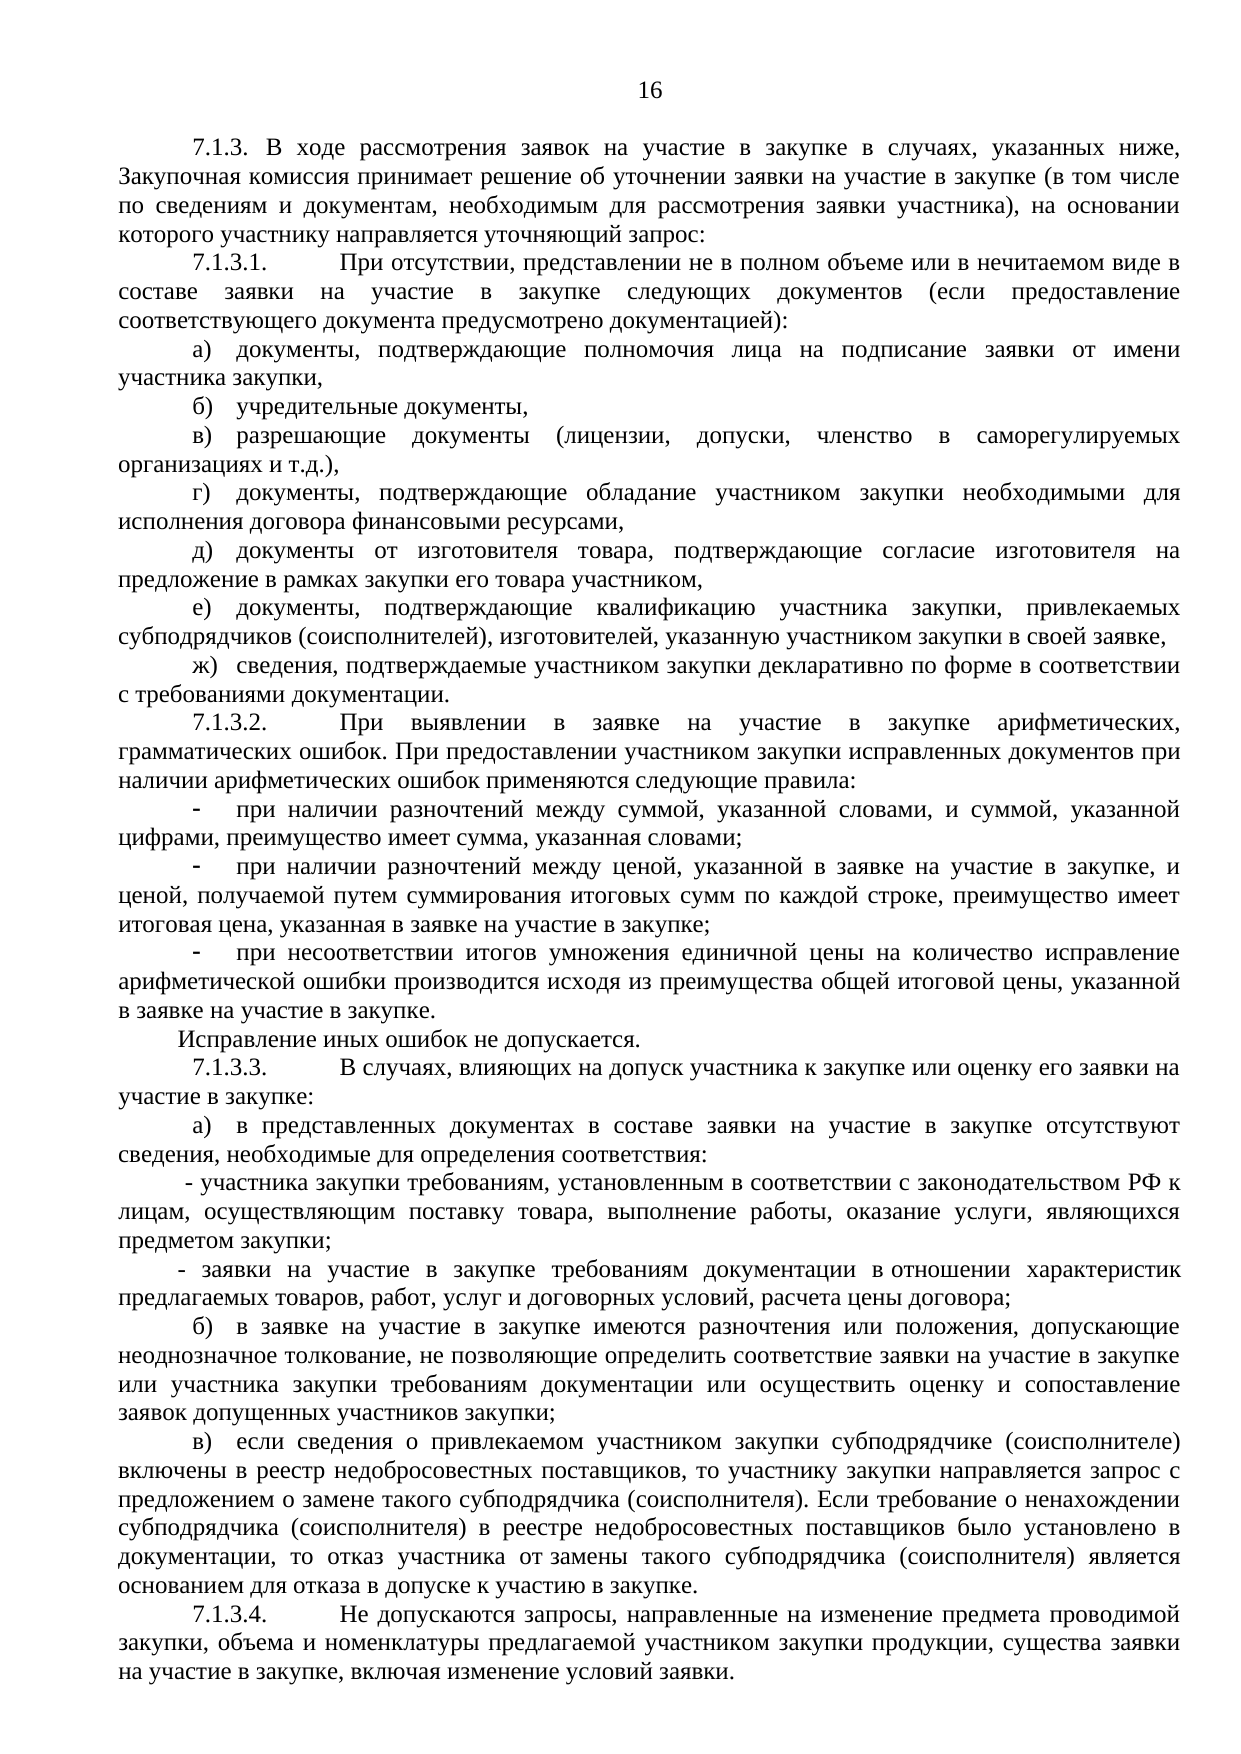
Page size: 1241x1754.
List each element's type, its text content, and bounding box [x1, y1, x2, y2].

list документы, подтверждающие полномочия лица на подписание заявки от имени участника закупки, [118, 334, 1181, 391]
list если сведения о привлекаемом участником закупки субподрядчике (соисполнителе) включены в реестр недобросовестных поставщиков, то участнику закупки направляется запрос с предложением о замене такого субподрядчика (соисполнителя). Если требование о ненахождении субподрядчика (соисполнителя) в реестре недобросовестных поставщиков было установлено в документации, то отказ участника от замены такого субподрядчика (соисполнителя) является основанием для отказа в допуске к участию в закупке. [118, 1426, 1181, 1599]
text - участника закупки требованиям, установленным в соответствии с законодательством РФ к лицам, осуществляющим поставку товара, выполнение работы, оказание услуги, являющихся предметом закупки; [118, 1167, 1181, 1254]
list при несоответствии итогов умножения единичной цены на количество исправление арифметической ошибки производится исходя из преимущества общей итоговой цены, указанной в заявке на участие в закупке. [118, 937, 1181, 1024]
list При выявлении в заявке на участие в закупке арифметических, грамматических ошибок. При предоставлении участником закупки исправленных документов при наличии арифметических ошибок применяются следующие правила: [118, 707, 1181, 794]
list в представленных документах в составе заявки на участие в закупке отсутствуют сведения, необходимые для определения соответствия: [118, 1110, 1181, 1167]
list В случаях, влияющих на допуск участника к закупке или оценку его заявки на участие в закупке: [118, 1052, 1181, 1110]
text - заявки на участие в закупке требованиям документации в отношении характеристик предлагаемых товаров, работ, услуг и договорных условий, расчета цены договора; [118, 1254, 1181, 1311]
list при наличии разночтений между ценой, указанной в заявке на участие в закупке, и ценой, получаемой путем суммирования итоговых сумм по каждой строке, преимущество имеет итоговая цена, указанная в заявке на участие в закупке; [118, 851, 1181, 937]
list В ходе рассмотрения заявок на участие в закупке в случаях, указанных ниже, Закупочная комиссия принимает решение об уточнении заявки на участие в закупке (в том числе по сведениям и документам, необходимым для рассмотрения заявки участника), на основании которого участнику направляется уточняющий запрос: [118, 132, 1181, 247]
list при наличии разночтений между суммой, указанной словами, и суммой, указанной цифрами, преимущество имеет сумма, указанная словами; [118, 794, 1181, 851]
list учредительные документы, [118, 391, 1181, 420]
list сведения, подтверждаемые участником закупки декларативно по форме в соответствии с требованиями документации. [118, 650, 1181, 707]
list Не допускаются запросы, направленные на изменение предмета проводимой закупки, объема и номенклатуры предлагаемой участником закупки продукции, существа заявки на участие в закупке, включая изменение условий заявки. [118, 1599, 1181, 1685]
list документы от изготовителя товара, подтверждающие согласие изготовителя на предложение в рамках закупки его товара участником, [118, 535, 1181, 592]
list документы, подтверждающие квалификацию участника закупки, привлекаемых субподрядчиков (соисполнителей), изготовителей, указанную участником закупки в своей заявке, [118, 592, 1181, 650]
list разрешающие документы (лицензии, допуски, членство в саморегулируемых организациях и т.д.), [118, 420, 1181, 477]
text Исправление иных ошибок не допускается. [118, 1024, 1181, 1052]
list При отсутствии, представлении не в полном объеме или в нечитаемом виде в составе заявки на участие в закупке следующих документов (если предоставление соответствующего документа предусмотрено документацией): [118, 247, 1181, 334]
list документы, подтверждающие обладание участником закупки необходимыми для исполнения договора финансовыми ресурсами, [118, 477, 1181, 535]
list в заявке на участие в закупке имеются разночтения или положения, допускающие неоднозначное толкование, не позволяющие определить соответствие заявки на участие в закупке или участника закупки требованиям документации или осуществить оценку и сопоставление заявок допущенных участников закупки; [118, 1311, 1181, 1426]
